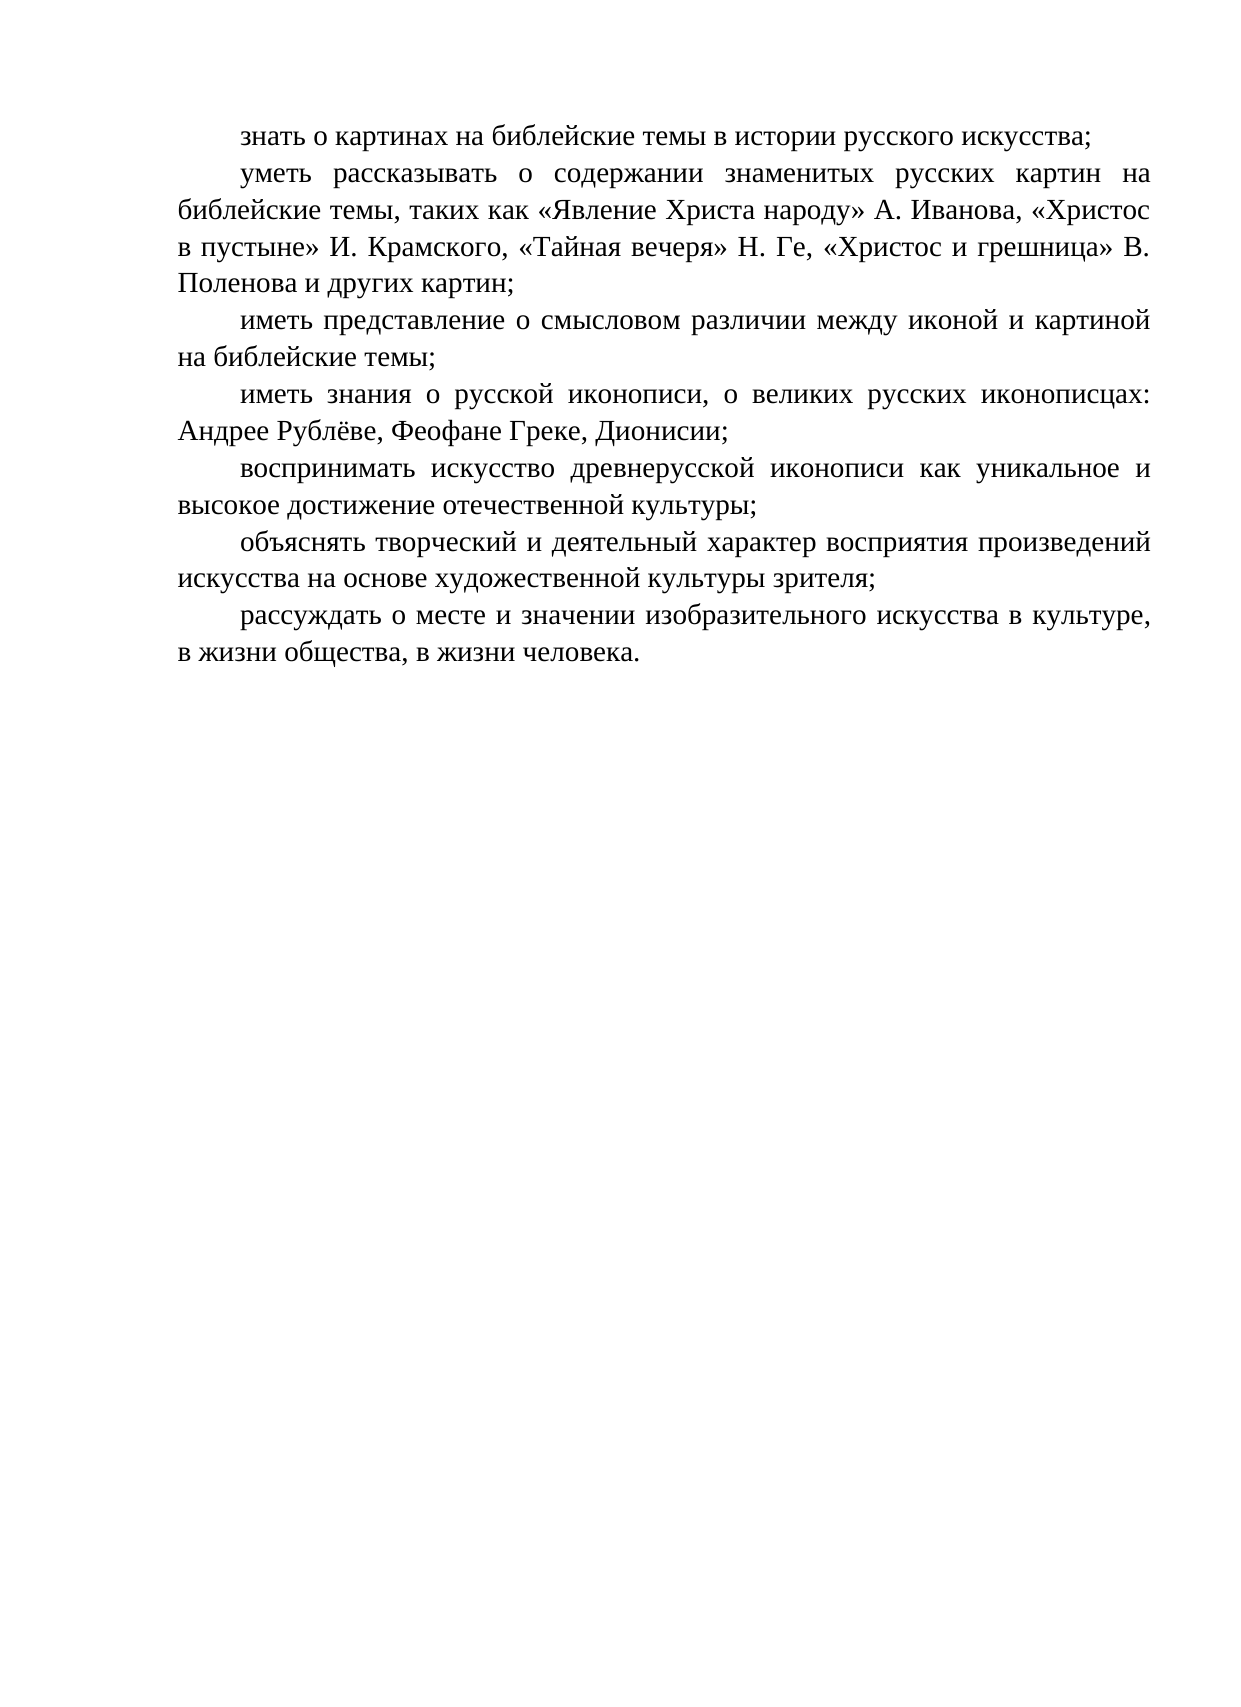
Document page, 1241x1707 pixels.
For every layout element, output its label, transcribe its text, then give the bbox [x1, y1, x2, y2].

text уметь рассказывать о содержании знаменитых русских картин на библейские темы, таких как «Явление Христа народу» А. Иванова, «Христос в пустыне» И. Крамского, «Тайная вечеря» Н. Ге, «Христос и грешница» В. Поленова и других картин; [177, 155, 1152, 299]
text знать о картинах на библейские темы в истории русского искусства; [177, 118, 1152, 152]
text иметь представление о смысловом различии между иконой и картиной на библейские темы; [177, 302, 1152, 373]
text воспринимать искусство древнерусской иконописи как уникальное и высокое достижение отечественной культуры; [177, 450, 1152, 520]
text иметь знания о русской иконописи, о великих русских иконописцах: Андрее Рублёве, Феофане Греке, Дионисии; [177, 376, 1152, 447]
text рассуждать о месте и значении изобразительного искусства в культуре, в жизни общества, в жизни человека. [177, 597, 1152, 668]
text объяснять творческий и деятельный характер восприятия произведений искусства на основе художественной культуры зрителя; [177, 524, 1152, 594]
